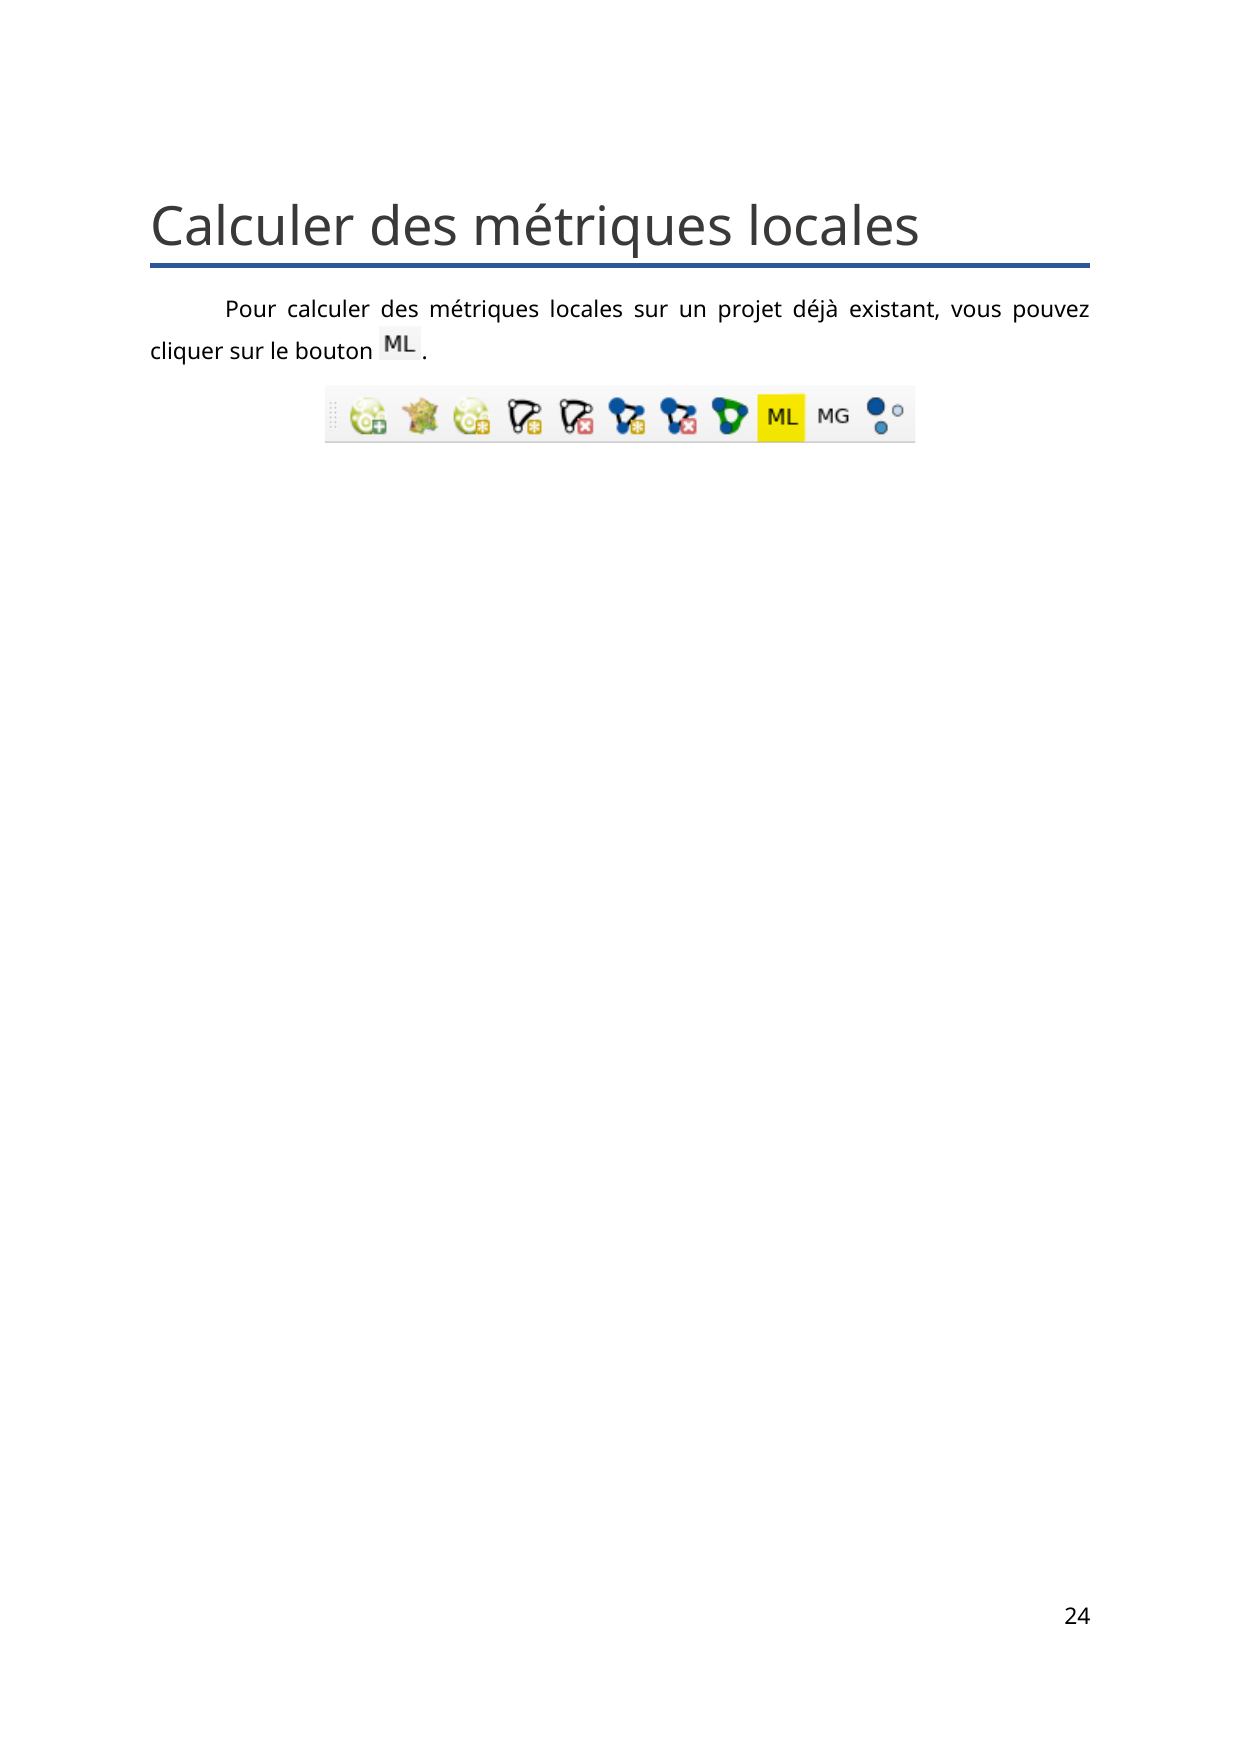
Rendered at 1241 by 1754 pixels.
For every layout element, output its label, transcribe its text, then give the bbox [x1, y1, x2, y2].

picture [324, 385, 916, 444]
picture [379, 326, 422, 360]
text Calculer des métriques locales [150, 187, 1090, 263]
text Pour calculer des métriques locales sur un projet déjà existant, vous pouvez cliquer sur le bouton . [150, 293, 1090, 366]
